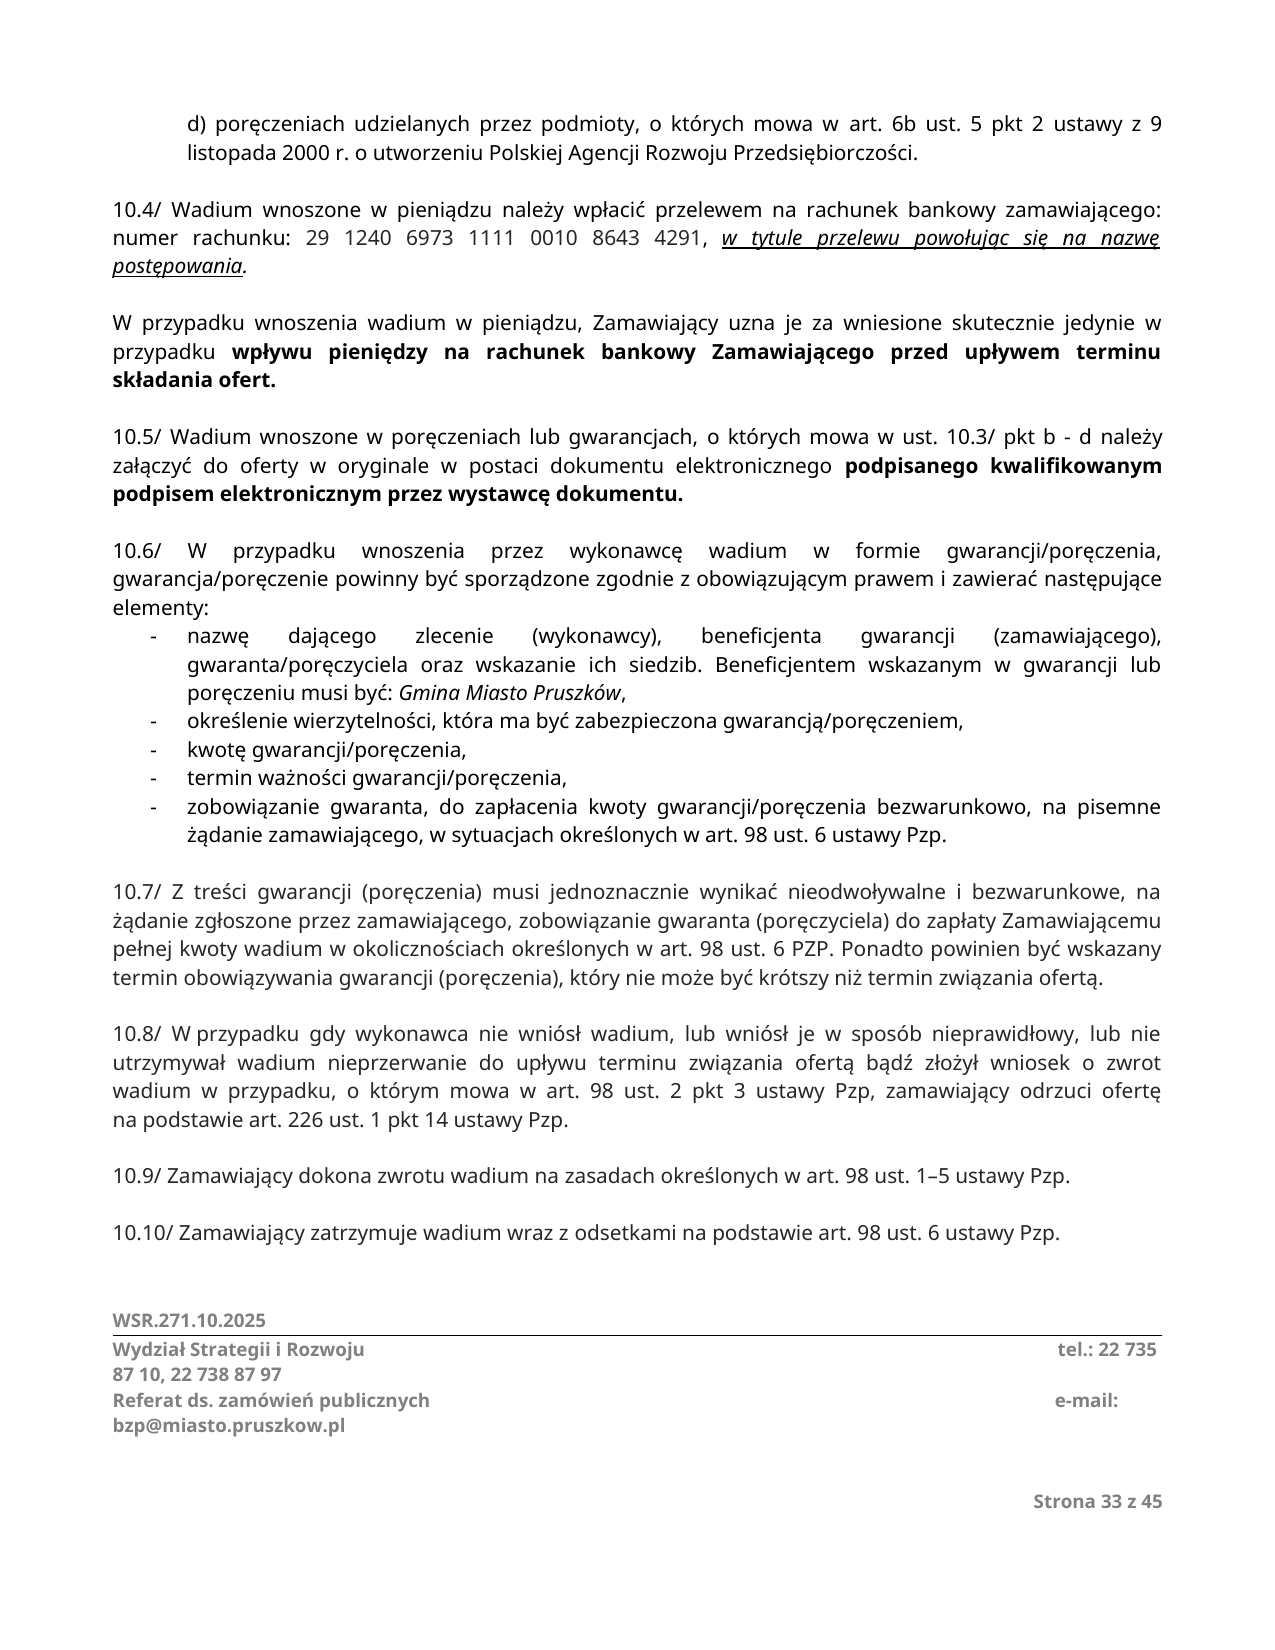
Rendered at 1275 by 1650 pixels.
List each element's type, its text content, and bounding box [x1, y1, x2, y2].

text 10.8/ W przypadku gdy wykonawca nie wniósł wadium, lub wniósł je w sposób nieprawidłowy, lub nie utrzymywał wadium nieprzerwanie do upływu terminu związania ofertą bądź złożył wniosek o zwrot wadium w przypadku, o którym mowa w art. 98 ust. 2 pkt 3 ustawy Pzp, zamawiający odrzuci ofertę na podstawie art. 226 ust. 1 pkt 14 ustawy Pzp. [112, 1019, 1162, 1133]
list nazwę dającego zlecenie (wykonawcy), beneficjenta gwarancji (zamawiającego), gwaranta/poręczyciela oraz wskazanie ich siedzib. Beneficjentem wskazanym w gwarancji lub poręczeniu musi być: Gmina Miasto Pruszków, [150, 621, 1162, 707]
list zobowiązanie gwaranta, do zapłacenia kwoty gwarancji/poręczenia bezwarunkowo, na pisemne żądanie zamawiającego, w sytuacjach określonych w art. 98 ust. 6 ustawy Pzp. [150, 792, 1162, 849]
text d) poręczeniach udzielanych przez podmioty, o których mowa w art. 6b ust. 5 pkt 2 ustawy z 9 listopada 2000 r. o utworzeniu Polskiej Agencji Rozwoju Przedsiębiorczości. [187, 109, 1162, 166]
text 10.4/ Wadium wnoszone w pieniądzu należy wpłacić przelewem na rachunek bankowy zamawiającego: numer rachunku: 29 1240 6973 1111 0010 8643 4291, w tytule przelewu powołując się na nazwę postępowania. [112, 195, 1162, 280]
text 10.6/ W przypadku wnoszenia przez wykonawcę wadium w formie gwarancji/poręczenia, gwarancja/poręczenie powinny być sporządzone zgodnie z obowiązującym prawem i zawierać następujące elementy: [112, 536, 1162, 621]
list kwotę gwarancji/poręczenia, [150, 735, 1162, 763]
list termin ważności gwarancji/poręczenia, [150, 763, 1162, 792]
text 10.5/ Wadium wnoszone w poręczeniach lub gwarancjach, o których mowa w ust. 10.3/ pkt b - d należy załączyć do oferty w oryginale w postaci dokumentu elektronicznego podpisanego kwalifikowanym podpisem elektronicznym przez wystawcę dokumentu. [112, 422, 1162, 508]
text 10.9/ Zamawiający dokona zwrotu wadium na zasadach określonych w art. 98 ust. 1–5 ustawy Pzp. [112, 1162, 1162, 1190]
list określenie wierzytelności, która ma być zabezpieczona gwarancją/poręczeniem, [150, 707, 1162, 735]
text W przypadku wnoszenia wadium w pieniądzu, Zamawiający uzna je za wniesione skutecznie jedynie w przypadku wpływu pieniędzy na rachunek bankowy Zamawiającego przed upływem terminu składania ofert. [112, 308, 1162, 394]
text 10.10/ Zamawiający zatrzymuje wadium wraz z odsetkami na podstawie art. 98 ust. 6 ustawy Pzp. [112, 1218, 1162, 1247]
text 10.7/ Z treści gwarancji (poręczenia) musi jednoznacznie wynikać nieodwoływalne i bezwarunkowe, na żądanie zgłoszone przez zamawiającego, zobowiązanie gwaranta (poręczyciela) do zapłaty Zamawiającemu pełnej kwoty wadium w okolicznościach określonych w art. 98 ust. 6 PZP. Ponadto powinien być wskazany termin obowiązywania gwarancji (poręczenia), który nie może być krótszy niż termin związania ofertą. [112, 877, 1162, 991]
